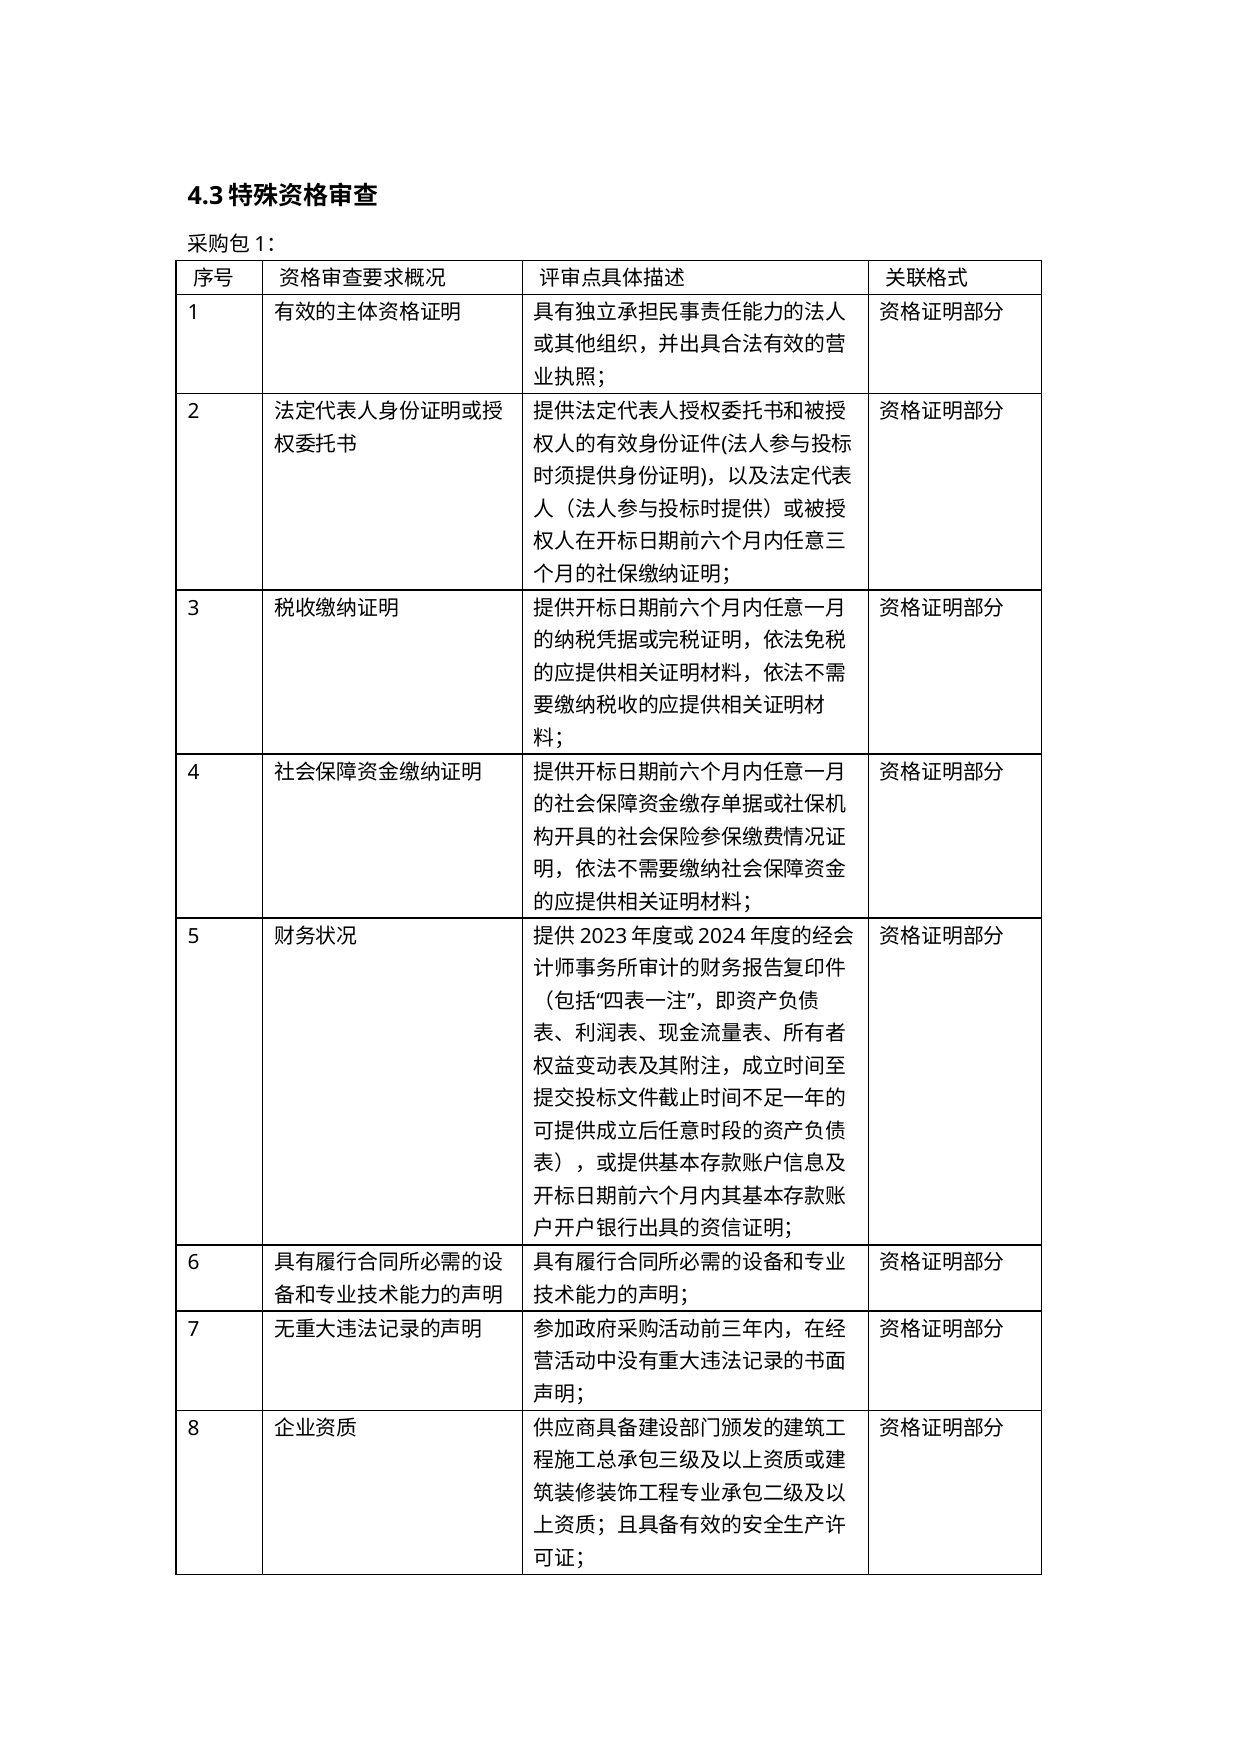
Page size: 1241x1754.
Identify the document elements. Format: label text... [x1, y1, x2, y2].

table_cell 8 [177, 1411, 262, 1573]
table_cell 提供开标日期前六个月内任意一月的纳税凭据或完税证明，依法免税的应提供相关证明材料，依法不需要缴纳税收的应提供相关证明材料； [523, 591, 868, 753]
table_header 资格审查要求概况 [263, 261, 522, 293]
table_cell 4 [177, 755, 262, 917]
table_cell 有效的主体资格证明 [263, 295, 522, 393]
table_cell 资格证明部分 [869, 394, 1041, 589]
table_cell 财务状况 [263, 919, 522, 1244]
table_cell 参加政府采购活动前三年内，在经营活动中没有重大违法记录的书面声明； [523, 1312, 868, 1409]
table_cell 2 [177, 394, 262, 589]
table_cell 5 [177, 919, 262, 1244]
table_cell 资格证明部分 [869, 1312, 1041, 1409]
table_cell 3 [177, 591, 262, 753]
table_cell 提供法定代表人授权委托书和被授权人的有效身份证件(法人参与投标时须提供身份证明)，以及法定代表人（法人参与投标时提供）或被授权人在开标日期前六个月内任意三个月的社保缴纳证明； [523, 394, 868, 589]
table_cell 税收缴纳证明 [263, 591, 522, 753]
table_cell 资格证明部分 [869, 295, 1041, 393]
text 4.3特殊资格审查 [187, 162, 1053, 227]
table_cell 企业资质 [263, 1411, 522, 1573]
table_cell 无重大违法记录的声明 [263, 1312, 522, 1409]
text 采购包1： [187, 227, 1053, 259]
table_cell 6 [177, 1246, 262, 1310]
table_cell 具有履行合同所必需的设备和专业技术能力的声明 [263, 1246, 522, 1310]
table_header 关联格式 [869, 261, 1041, 293]
table_cell 1 [177, 295, 262, 393]
table_cell 法定代表人身份证明或授权委托书 [263, 394, 522, 589]
table_cell 社会保障资金缴纳证明 [263, 755, 522, 917]
table_cell 7 [177, 1312, 262, 1409]
table_cell 提供开标日期前六个月内任意一月的社会保障资金缴存单据或社保机构开具的社会保险参保缴费情况证明，依法不需要缴纳社会保障资金的应提供相关证明材料； [523, 755, 868, 917]
table_cell 资格证明部分 [869, 1246, 1041, 1310]
table_cell 资格证明部分 [869, 1411, 1041, 1573]
table_cell 资格证明部分 [869, 919, 1041, 1244]
table_cell 资格证明部分 [869, 755, 1041, 917]
table_header 序号 [177, 261, 262, 293]
table_header 评审点具体描述 [523, 261, 868, 293]
table_cell 具有履行合同所必需的设备和专业技术能力的声明； [523, 1246, 868, 1310]
table_cell 资格证明部分 [869, 591, 1041, 753]
table_cell 提供2023年度或2024年度的经会计师事务所审计的财务报告复印件（包括“四表一注”，即资产负债表、利润表、现金流量表、所有者权益变动表及其附注，成立时间至提交投标文件截止时间不足一年的可提供成立后任意时段的资产负债表），或提供基本存款账户信息及开标日期前六个月内其基本存款账户开户银行出具的资信证明； [523, 919, 868, 1244]
table_cell 供应商具备建设部门颁发的建筑工程施工总承包三级及以上资质或建筑装修装饰工程专业承包二级及以上资质；且具备有效的安全生产许可证； [523, 1411, 868, 1573]
table_cell 具有独立承担民事责任能力的法人或其他组织，并出具合法有效的营业执照； [523, 295, 868, 393]
